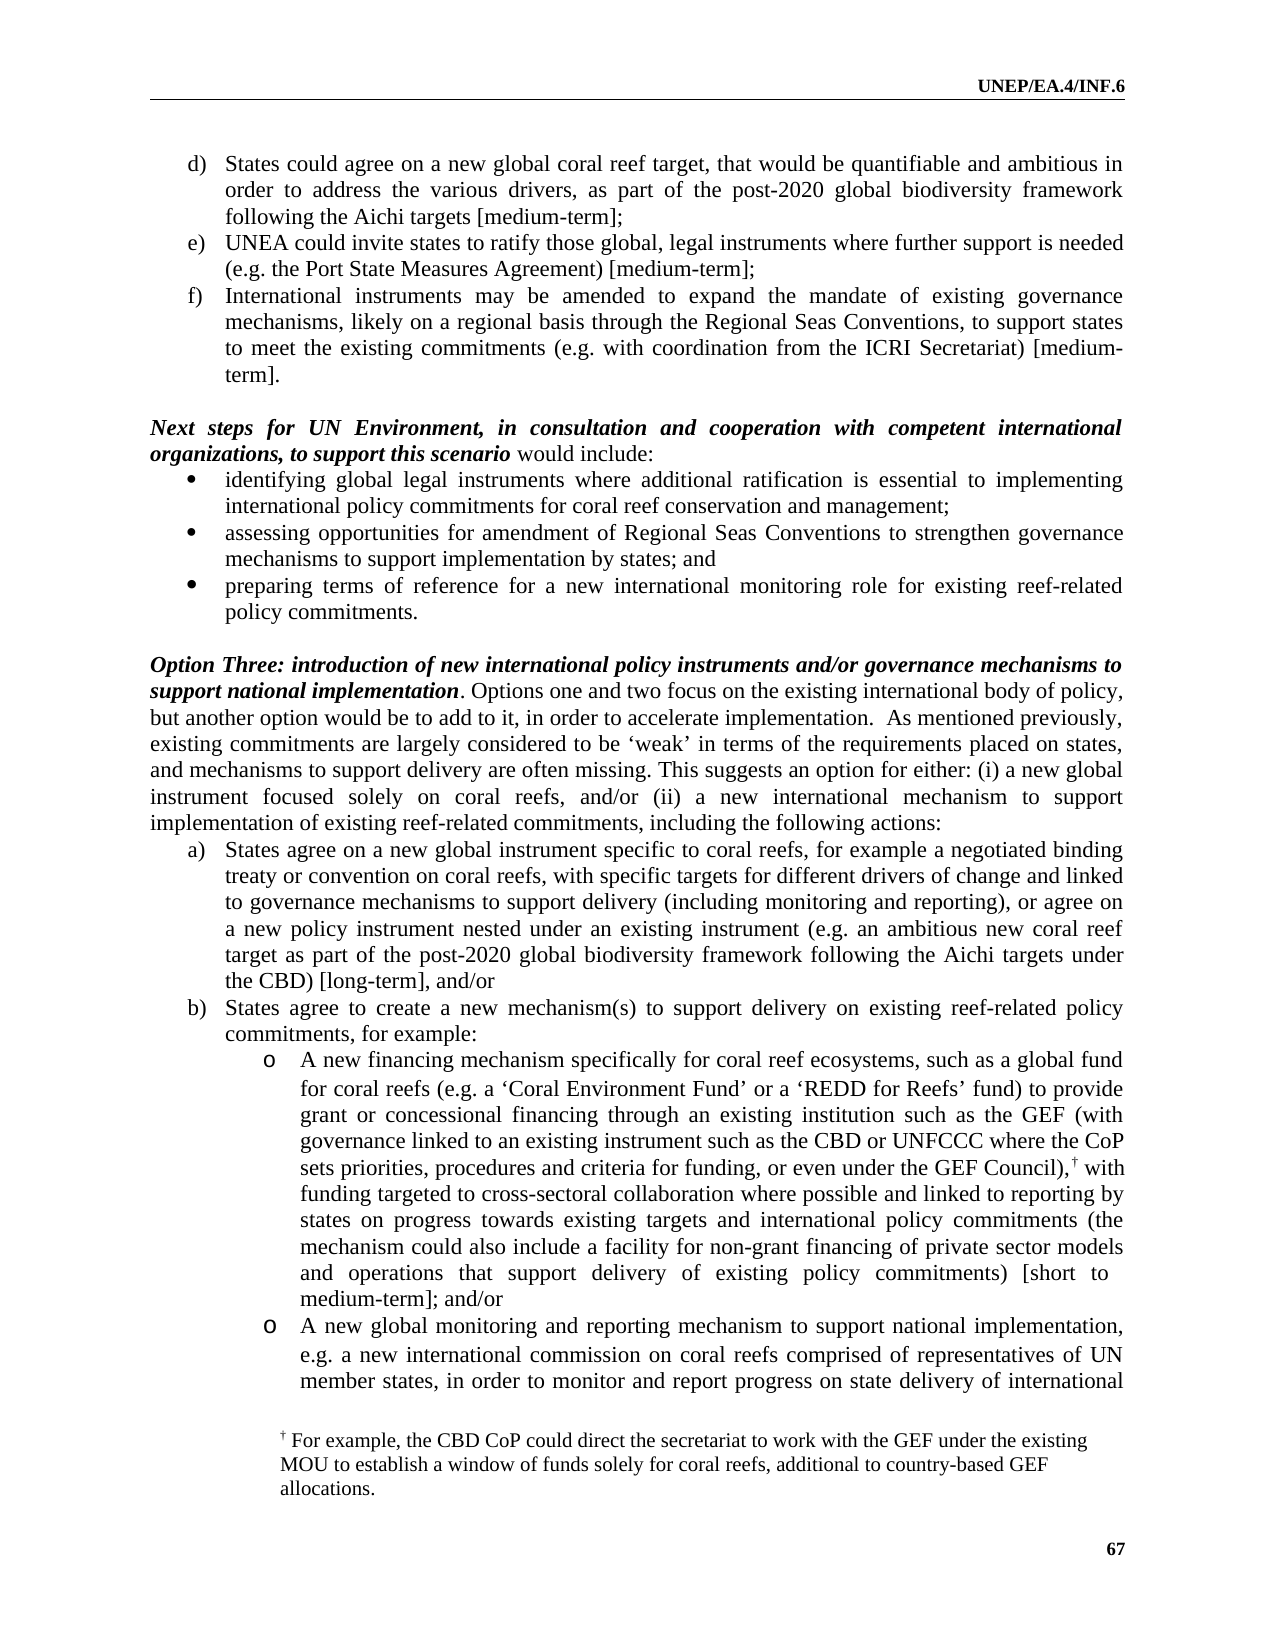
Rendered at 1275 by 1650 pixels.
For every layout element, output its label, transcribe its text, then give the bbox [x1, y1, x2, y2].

list States agree to create a new mechanism(s) to support delivery on existing reef-related policy commitments, for example: [187, 994, 1125, 1046]
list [262, 1312, 1125, 1393]
list identifying global legal instruments where additional ratification is essential to implementing international policy commitments for coral reef conservation and management; [187, 466, 1125, 519]
list States could agree on a new global coral reef target, that would be quantifiable and ambitious in order to address the various drivers, as part of the post-2020 global biodiversity framework following the Aichi targets [medium-term]; [187, 150, 1125, 229]
text Next steps for UN Environment, in consultation and cooperation with competent international organizations, to support this scenario would include: [150, 413, 1125, 466]
list assessing opportunities for amendment of Regional Seas Conventions to strengthen governance mechanisms to support implementation by states; and [187, 519, 1125, 572]
list International instruments may be amended to expand the mandate of existing governance mechanisms, likely on a regional basis through the Regional Seas Conventions, to support states to meet the existing commitments (e.g. with coordination from the ICRI Secretariat) [medium-term]. [187, 282, 1125, 387]
list States agree on a new global instrument specific to coral reefs, for example a negotiated binding treaty or convention on coral reefs, with specific targets for different drivers of change and linked to governance mechanisms to support delivery (including monitoring and reporting), or agree on a new policy instrument nested under an existing instrument (e.g. an ambitious new coral reef target as part of the post-2020 global biodiversity framework following the Aichi targets under the CBD) [long-term], and/or [187, 836, 1125, 994]
list A new financing mechanism specifically for coral reef ecosystems, such as a global fund for coral reefs (e.g. a ‘Coral Environment Fund’ or a ‘REDD for Reefs’ fund) to provide grant or concessional financing through an existing institution such as the GEF (with governance linked to an existing instrument such as the CBD or UNFCCC where the CoP sets priorities, procedures and criteria for funding, or even under the GEF Council), with funding targeted to cross-sectoral collaboration where possible and linked to reporting by states on progress towards existing targets and international policy commitments (the mechanism could also include a facility for non-grant financing of private sector models and operations that support delivery of existing policy commitments) [short to medium-term]; and/or [262, 1046, 1125, 1312]
list UNEA could invite states to ratify those global, legal instruments where further support is needed (e.g. the Port State Measures Agreement) [medium-term]; [187, 229, 1125, 282]
text Option Three: introduction of new international policy instruments and/or governance mechanisms to support national implementation. Options one and two focus on the existing international body of policy, but another option would be to add to it, in order to accelerate implementation. As mentioned previously, existing commitments are largely considered to be ‘weak’ in terms of the requirements placed on states, and mechanisms to support delivery are often missing. This suggests an option for either: (i) a new global instrument focused solely on coral reefs, and/or (ii) a new international mechanism to support implementation of existing reef-related commitments, including the following actions: [150, 651, 1125, 836]
list preparing terms of reference for a new international monitoring role for existing reef-related policy commitments. [187, 572, 1125, 625]
